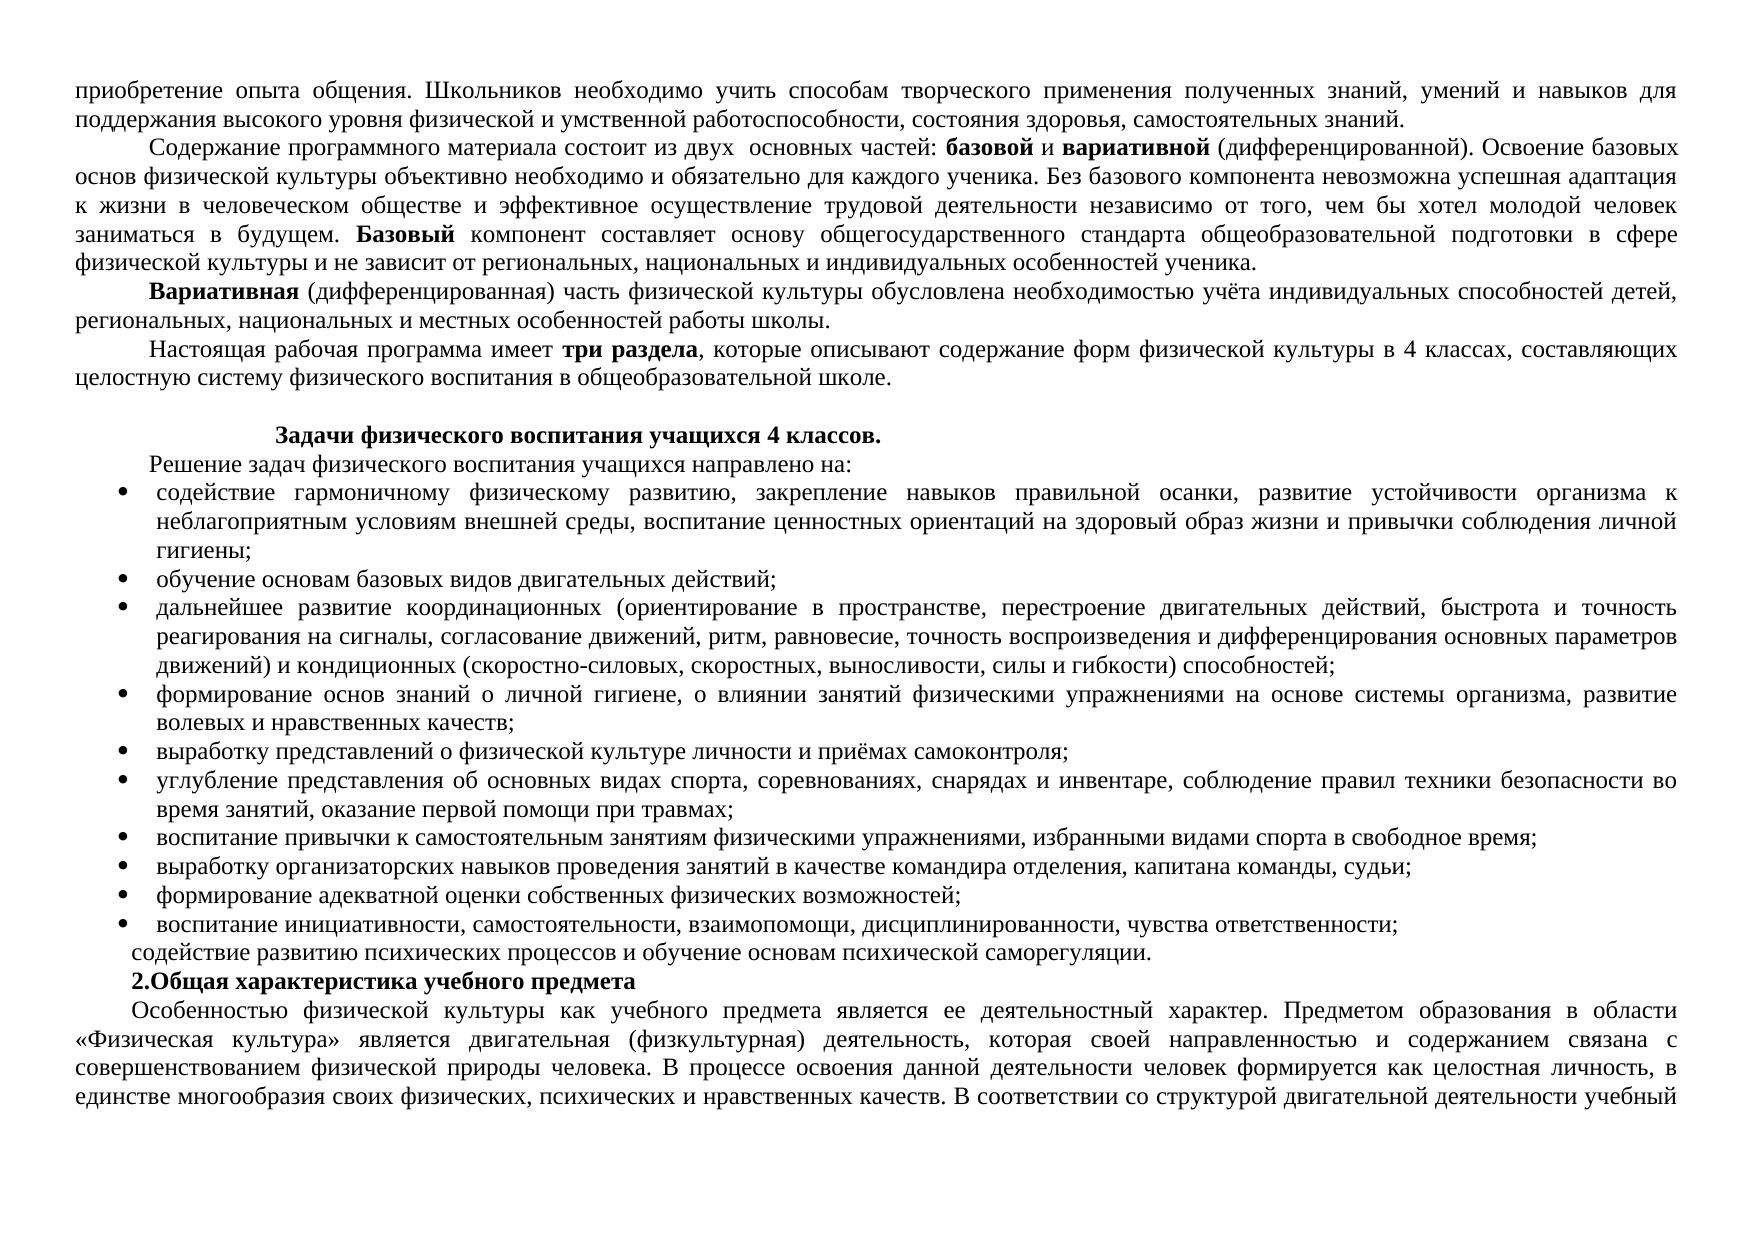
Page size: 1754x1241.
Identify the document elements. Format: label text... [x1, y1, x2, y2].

text Содержание программного материала состоит из двух основных частей: базовой и вариативной (дифференцированной). Освоение базовых основ физической культуры объективно необходимо и обязательно для каждого ученика. Без базового компонента невозможна успешная адаптация к жизни в человеческом обществе и эффективное осуществление трудовой деятельности независимо от того, чем бы хотел молодой человек заниматься в будущем. Базовый компонент составляет основу общегосударственного стандарта общеобразовательной подготовки в сфере физической культуры и не зависит от региональных, национальных и индивидуальных особенностей ученика. [75, 132, 1679, 276]
list формирование адекватной оценки собственных физических возможностей; [119, 880, 1679, 909]
list обучение основам базовых видов двигательных действий; [119, 564, 1679, 592]
text Вариативная (дифференцированная) часть физической культуры обусловлена необходимостью учёта индивидуальных способностей детей, региональных, национальных и местных особенностей работы школы. [75, 276, 1679, 334]
list формирование основ знаний о личной гигиене, о влиянии занятий физическими упражнениями на основе системы организма, развитие волевых и нравственных качеств; [119, 679, 1679, 736]
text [75, 995, 1679, 1110]
list выработку организаторских навыков проведения занятий в качестве командира отделения, капитана команды, судьи; [119, 851, 1679, 880]
list содействие гармоничному физическому развитию, закрепление навыков правильной осанки, развитие устойчивости организма к неблагоприятным условиям внешней среды, воспитание ценностных ориентаций на здоровый образ жизни и привычки соблюдения личной гигиены; [119, 477, 1679, 564]
text содействие развитию психических процессов и обучение основам психической саморегуляции. [75, 937, 1679, 966]
text 2.Общая характеристика учебного предмета [75, 966, 1679, 995]
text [75, 75, 1679, 132]
text Настоящая рабочая программа имеет три раздела, которые описывают содержание форм физической культуры в 4 классах, составляющих целостную систему физического воспитания в общеобразовательной школе. [75, 334, 1679, 391]
list выработку представлений о физической культуре личности и приёмах самоконтроля; [119, 736, 1679, 765]
list воспитание инициативности, самостоятельности, взаимопомощи, дисциплинированности, чувства ответственности; [119, 909, 1679, 937]
list воспитание привычки к самостоятельным занятиям физическими упражнениями, избранными видами спорта в свободное время; [119, 822, 1679, 851]
list углубление представления об основных видах спорта, соревнованиях, снарядах и инвентаре, соблюдение правил техники безопасности во время занятий, оказание первой помощи при травмах; [119, 765, 1679, 822]
text Решение задач физического воспитания учащихся направлено на: [75, 449, 1679, 477]
list дальнейшее развитие координационных (ориентирование в пространстве, перестроение двигательных действий, быстрота и точность реагирования на сигналы, согласование движений, ритм, равновесие, точность воспроизведения и дифференцирования основных параметров движений) и кондиционных (скоростно-силовых, скоростных, выносливости, силы и гибкости) способностей; [119, 592, 1679, 679]
text Задачи физического воспитания учащихся 4 классов. [75, 420, 1679, 449]
